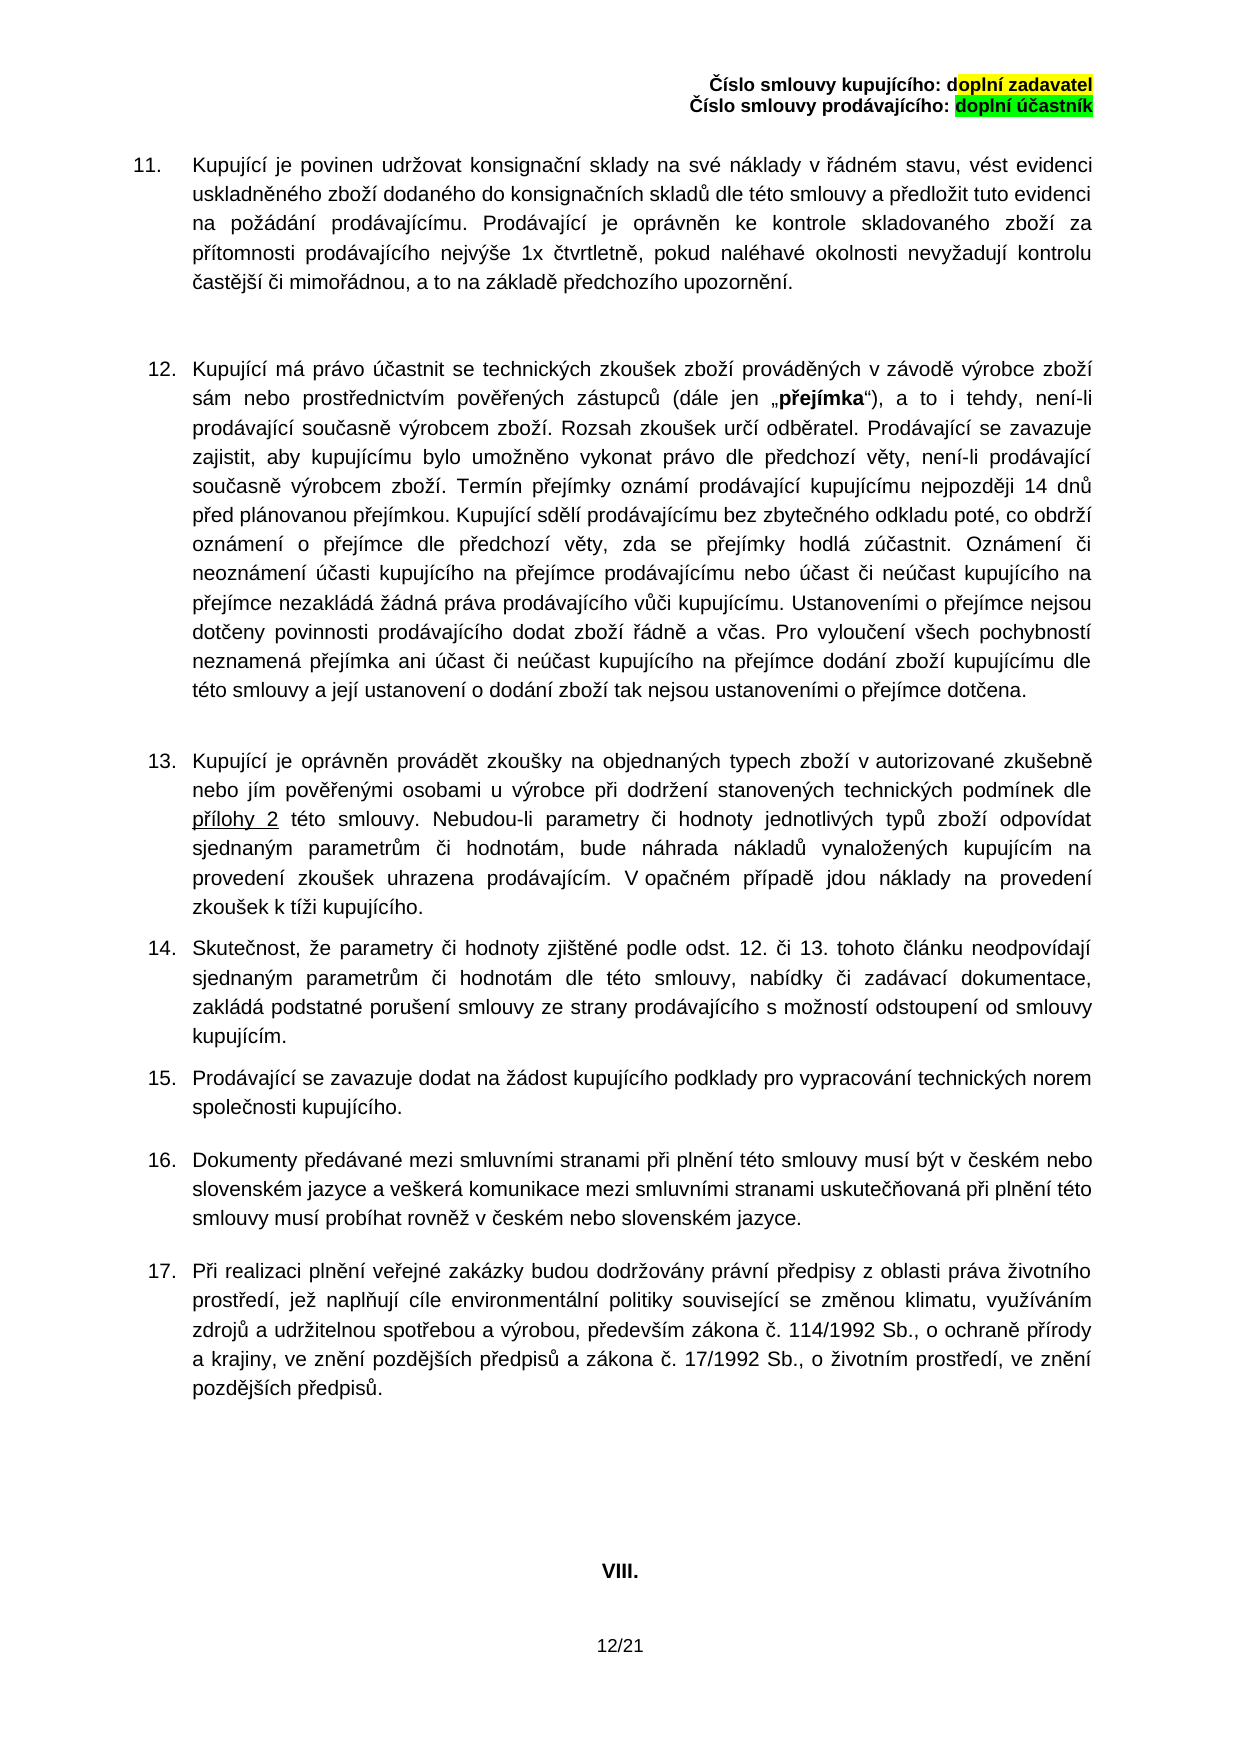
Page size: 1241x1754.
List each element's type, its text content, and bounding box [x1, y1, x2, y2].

list Kupující je povinen udržovat konsignační sklady na své náklady v řádném stavu, vést evidenci uskladněného zboží dodaného do konsignačních skladů dle této smlouvy a předložit tuto evidenci na požádání prodávajícímu. Prodávající je oprávněn ke kontrole skladovaného zboží za přítomnosti prodávajícího nejvýše 1x čtvrtletně, pokud naléhavé okolnosti nevyžadují kontrolu častější či mimořádnou, a to na základě předchozího upozornění. [133, 148, 1093, 293]
list Kupující je oprávněn provádět zkoušky na objednaných typech zboží v autorizované zkušebně nebo jím pověřenými osobami u výrobce při dodržení stanovených technických podmínek dle přílohy 2 této smlouvy. Nebudou-li parametry či hodnoty jednotlivých typů zboží odpovídat sjednaným parametrům či hodnotám, bude náhrada nákladů vynaložených kupujícím na provedení zkoušek uhrazena prodávajícím. V opačném případě jdou náklady na provedení zkoušek k tíži kupujícího. [148, 743, 1093, 918]
text VIII. [148, 1554, 1093, 1583]
list Prodávající se zavazuje dodat na žádost kupujícího podklady pro vypracování technických norem společnosti kupujícího. [148, 1060, 1093, 1118]
list Při realizaci plnění veřejné zakázky budou dodržovány právní předpisy z oblasti práva životního prostředí, jež naplňují cíle environmentální politiky související se změnou klimatu, využíváním zdrojů a udržitelnou spotřebou a výrobou, především zákona č. 114/1992 Sb., o ochraně přírody a krajiny, ve znění pozdějších předpisů a zákona č. 17/1992 Sb., o životním prostředí, ve znění pozdějších předpisů. [148, 1254, 1093, 1400]
list Dokumenty předávané mezi smluvními stranami při plnění této smlouvy musí být v českém nebo slovenském jazyce a veškerá komunikace mezi smluvními stranami uskutečňovaná při plnění této smlouvy musí probíhat rovněž v českém nebo slovenském jazyce. [148, 1142, 1093, 1230]
list Kupující má právo účastnit se technických zkoušek zboží prováděných v závodě výrobce zboží sám nebo prostřednictvím pověřených zástupců (dále jen „přejímka“), a to i tehdy, není-li prodávající současně výrobcem zboží. Rozsah zkoušek určí odběratel. Prodávající se zavazuje zajistit, aby kupujícímu bylo umožněno vykonat právo dle předchozí věty, není-li prodávající současně výrobcem zboží. Termín přejímky oznámí prodávající kupujícímu nejpozději 14 dnů před plánovanou přejímkou. Kupující sdělí prodávajícímu bez zbytečného odkladu poté, co obdrží oznámení o přejímce dle předchozí věty, zda se přejímky hodlá zúčastnit. Oznámení či neoznámení účasti kupujícího na přejímce prodávajícímu nebo účast či neúčast kupujícího na přejímce nezakládá žádná práva prodávajícího vůči kupujícímu. Ustanoveními o přejímce nejsou dotčeny povinnosti prodávajícího dodat zboží řádně a včas. Pro vyloučení všech pochybností neznamená přejímka ani účast či neúčast kupujícího na přejímce dodání zboží kupujícímu dle této smlouvy a její ustanovení o dodání zboží tak nejsou ustanoveními o přejímce dotčena. [148, 352, 1093, 702]
list Skutečnost, že parametry či hodnoty zjištěné podle odst. 12. či 13. tohoto článku neodpovídají sjednaným parametrům či hodnotám dle této smlouvy, nabídky či zadávací dokumentace, zakládá podstatné porušení smlouvy ze strany prodávajícího s možností odstoupení od smlouvy kupujícím. [148, 931, 1093, 1048]
